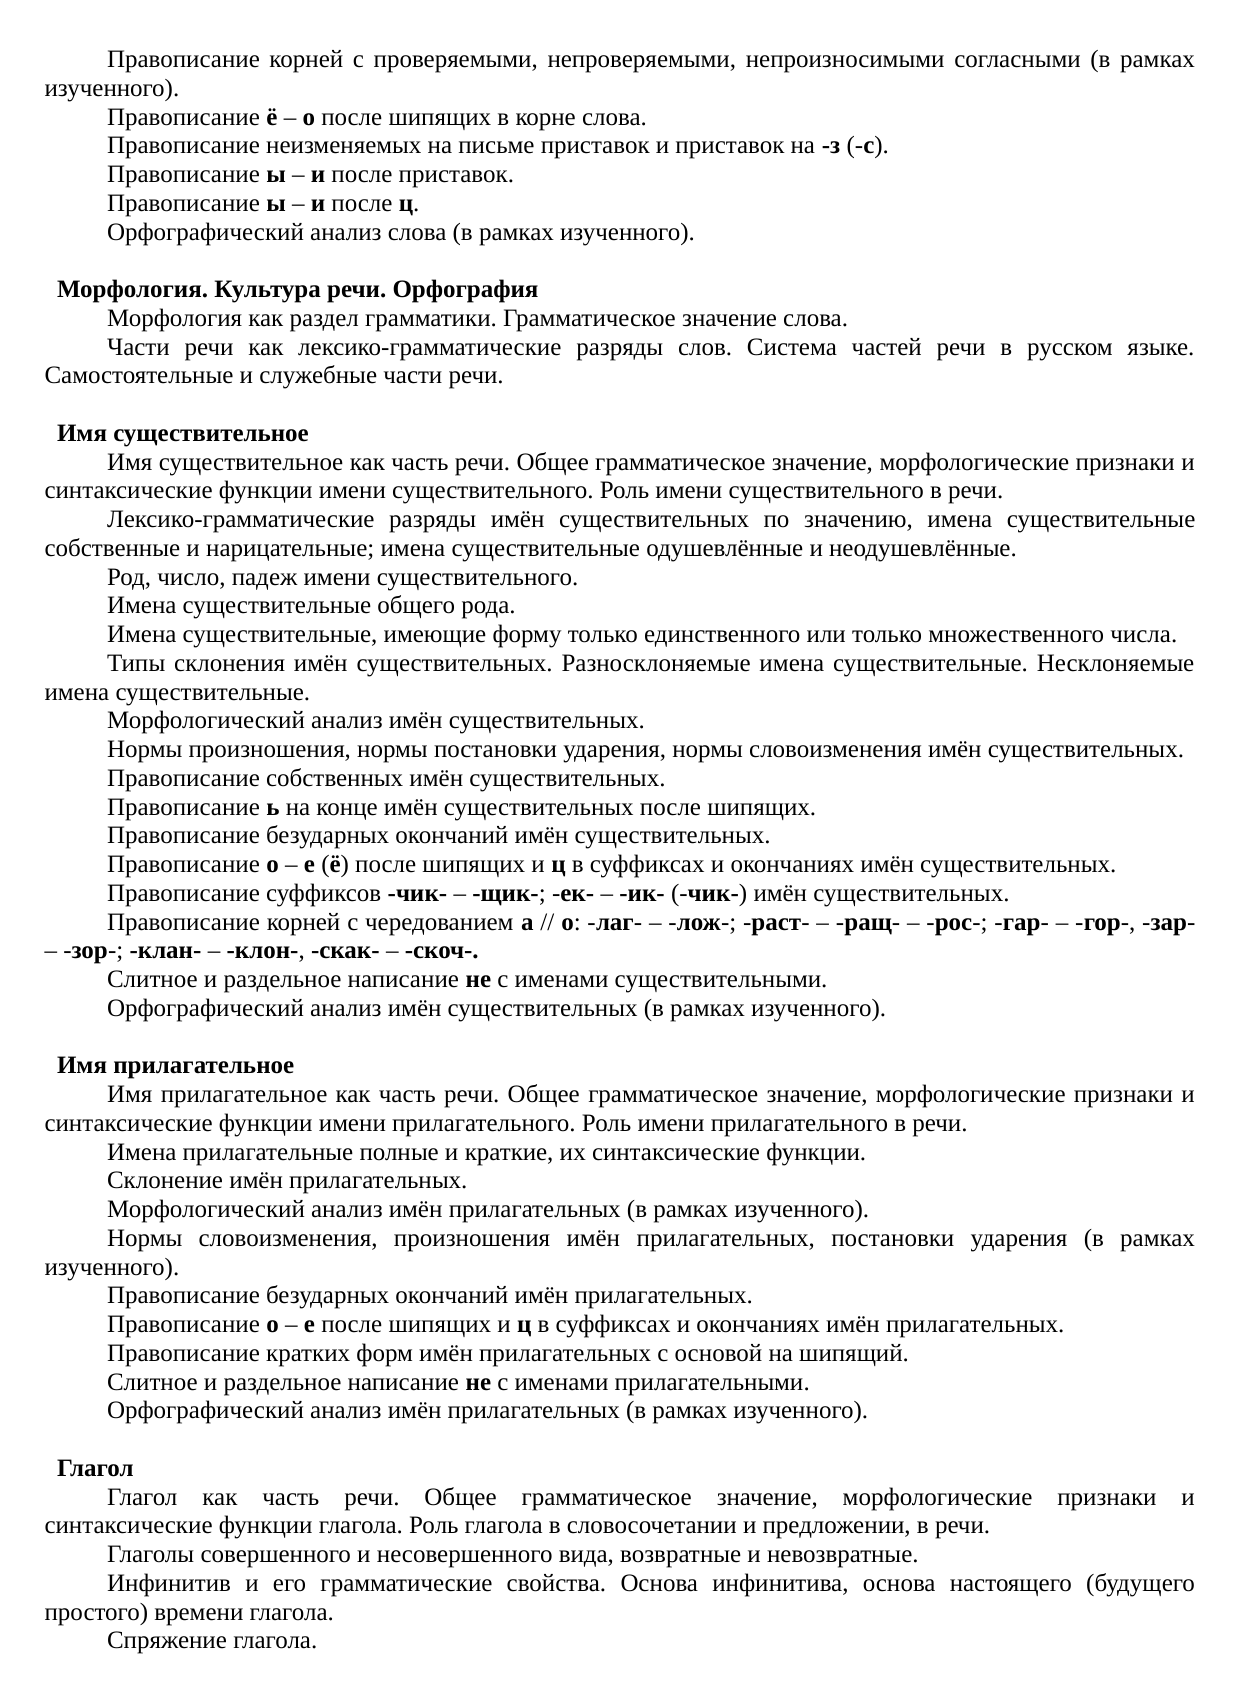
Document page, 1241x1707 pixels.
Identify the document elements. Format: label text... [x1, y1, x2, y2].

text Спряжение глагола. [44, 1626, 1196, 1654]
text Части речи как лексико-грамматические разряды слов. Система частей речи в русском языке. Самостоятельные и служебные части речи. [44, 332, 1196, 389]
text Глагол как часть речи. Общее грамматическое значение, морфологические признаки и синтаксические функции глагола. Роль глагола в словосочетании и предложении, в речи. [44, 1482, 1196, 1539]
text Имена прилагательные полные и краткие, их синтаксические функции. [44, 1137, 1196, 1166]
text Лексико-грамматические разряды имён существительных по значению, имена существительные собственные и нарицательные; имена существительные одушевлённые и неодушевлённые. [44, 504, 1196, 562]
text Орфографический анализ имён прилагательных (в рамках изученного). [44, 1396, 1196, 1424]
text Морфологический анализ имён существительных. [44, 706, 1196, 734]
text Правописание безударных окончаний имён прилагательных. [44, 1281, 1196, 1309]
text Правописание кратких форм имён прилагательных с основой на шипящий. [44, 1338, 1196, 1367]
text Слитное и раздельное написание не с именами существительными. [44, 964, 1196, 993]
text Имя существительное как часть речи. Общее грамматическое значение, морфологические признаки и синтаксические функции имени существительного. Роль имени существительного в речи. [44, 447, 1196, 504]
text Морфологический анализ имён прилагательных (в рамках изученного). [44, 1194, 1196, 1223]
text Имя прилагательное как часть речи. Общее грамматическое значение, морфологические признаки и синтаксические функции имени прилагательного. Роль имени прилагательного в речи. [44, 1079, 1196, 1137]
text Род, число, падеж имени существительного. [44, 562, 1196, 591]
text Имя прилагательное [57, 1051, 1196, 1079]
text Правописание о – е после шипящих и ц в суффиксах и окончаниях имён прилагательных. [44, 1309, 1196, 1338]
text Орфографический анализ слова (в рамках изученного). [44, 217, 1196, 246]
text Правописание ь на конце имён существительных после шипящих. [44, 792, 1196, 821]
text Имя существительное [57, 418, 1196, 447]
text Морфология как раздел грамматики. Грамматическое значение слова. [44, 303, 1196, 332]
text Нормы словоизменения, произношения имён прилагательных, постановки ударения (в рамках изученного). [44, 1223, 1196, 1281]
text Правописание ё – о после шипящих в корне слова. [44, 102, 1196, 131]
text Глаголы совершенного и несовершенного вида, возвратные и невозвратные. [44, 1539, 1196, 1568]
text Правописание суффиксов -чик- – -щик-; -ек- – -ик- (-чик-) имён существительных. [44, 878, 1196, 907]
text Морфология. Культура речи. Орфография [57, 274, 1196, 303]
text Правописание собственных имён существительных. [44, 763, 1196, 792]
text Правописание неизменяемых на письме приставок и приставок на -з (-с). [44, 131, 1196, 159]
text Глагол [57, 1453, 1196, 1482]
text Типы склонения имён существительных. Разносклоняемые имена существительные. Несклоняемые имена существительные. [44, 648, 1196, 706]
text Правописание ы – и после приставок. [44, 159, 1196, 188]
text Правописание ы – и после ц. [44, 188, 1196, 217]
text Имена существительные, имеющие форму только единственного или только множественного числа. [44, 619, 1196, 648]
text Слитное и раздельное написание не с именами прилагательными. [44, 1367, 1196, 1396]
text Правописание безударных окончаний имён существительных. [44, 821, 1196, 849]
text Орфографический анализ имён существительных (в рамках изученного). [44, 993, 1196, 1022]
text Инфинитив и его грамматические свойства. Основа инфинитива, основа настоящего (будущего простого) времени глагола. [44, 1568, 1196, 1626]
text Правописание корней с проверяемыми, непроверяемыми, непроизносимыми согласными (в рамках изученного). [44, 44, 1196, 102]
text Имена существительные общего рода. [44, 591, 1196, 619]
text Правописание корней с чередованием а // о: -лаг- – -лож-; -раст- – -ращ- – -рос-; -гар- – -гор-, -зар- – -зор-; -клан- – -клон-, -скак- – -скоч-. [44, 907, 1196, 964]
text Нормы произношения, нормы постановки ударения, нормы словоизменения имён существительных. [44, 734, 1196, 763]
text Склонение имён прилагательных. [44, 1166, 1196, 1194]
text Правописание о – е (ё) после шипящих и ц в суффиксах и окончаниях имён существительных. [44, 849, 1196, 878]
